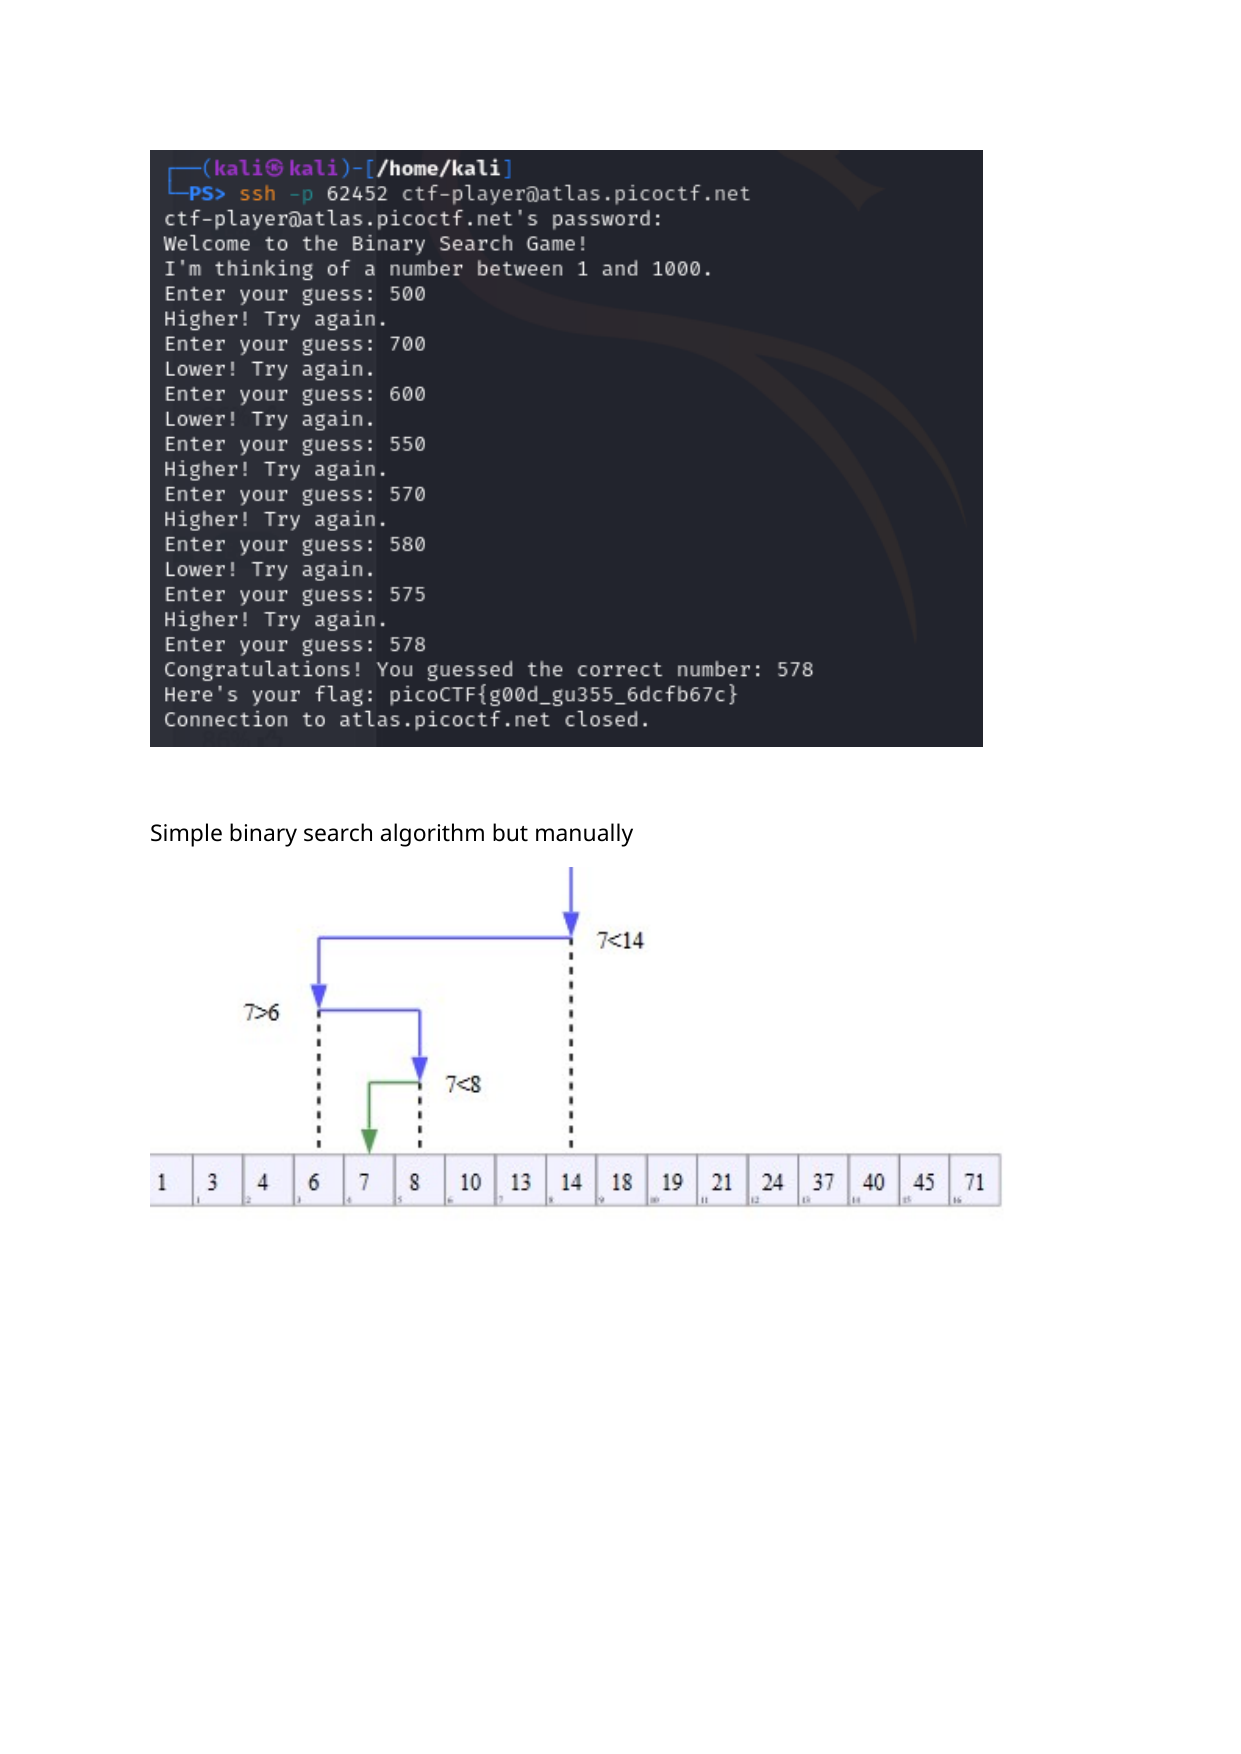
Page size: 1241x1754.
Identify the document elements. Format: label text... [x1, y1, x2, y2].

text Simple binary search algorithm but manually [150, 817, 1090, 848]
picture [150, 150, 983, 747]
picture [150, 867, 1026, 1222]
